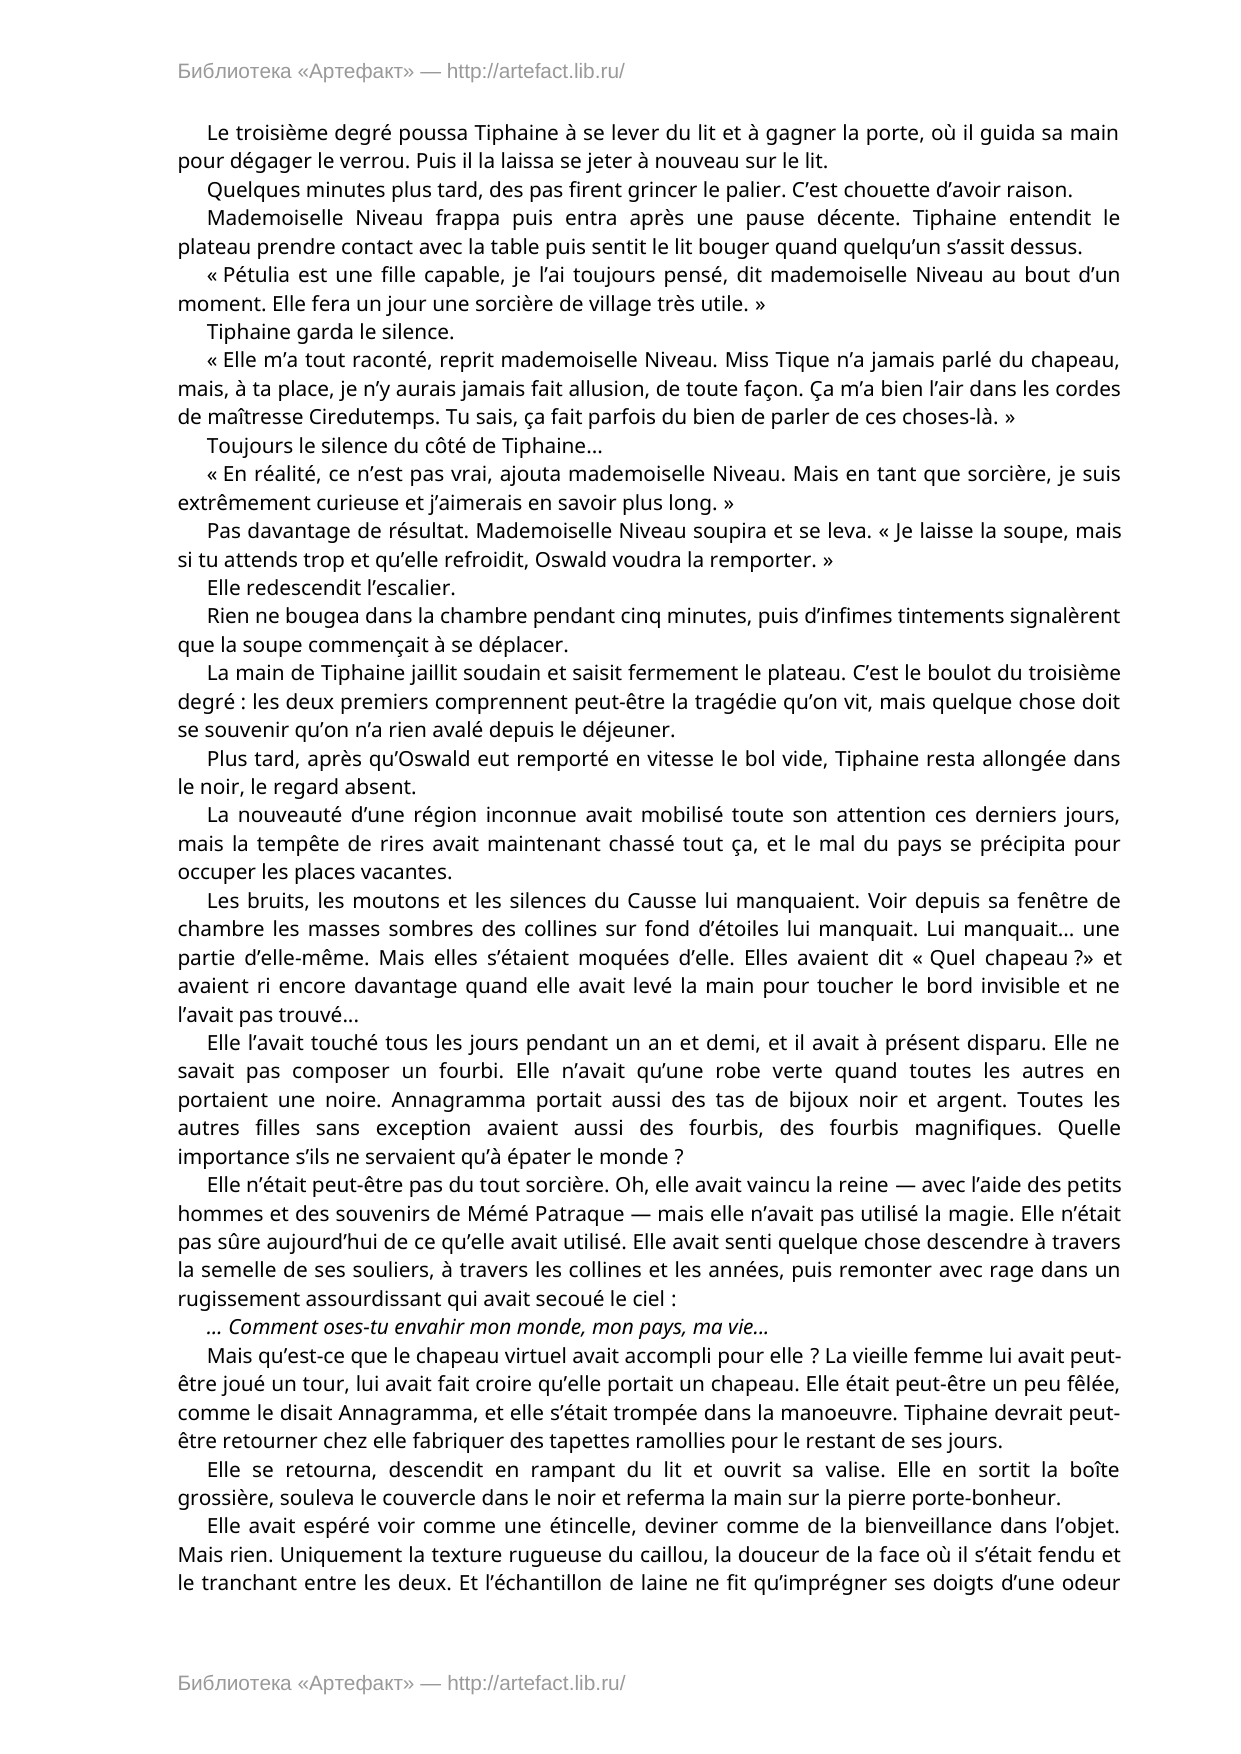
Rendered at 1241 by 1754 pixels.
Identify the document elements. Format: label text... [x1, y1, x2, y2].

text Les bruits, les moutons et les silences du Causse lui manquaient. Voir depuis sa fenêtre de chambre les masses sombres des collines sur fond d’étoiles lui manquait. Lui manquait... une partie d’elle-même. Mais elles s’étaient moquées d’elle. Elles avaient dit « Quel chapeau ?» et avaient ri encore davantage quand elle avait levé la main pour toucher le bord invisible et ne l’avait pas trouvé... [177, 886, 1122, 1028]
text La nouveauté d’une région inconnue avait mobilisé toute son attention ces derniers jours, mais la tempête de rires avait maintenant chassé tout ça, et le mal du pays se précipita pour occuper les places vacantes. [177, 801, 1122, 886]
text Le troisième degré poussa Tiphaine à se lever du lit et à gagner la porte, où il guida sa main pour dégager le verrou. Puis il la laissa se jeter à nouveau sur le lit. [177, 118, 1122, 175]
text Mademoiselle Niveau frappa puis entra après une pause décente. Tiphaine entendit le plateau prendre contact avec la table puis sentit le lit bouger quand quelqu’un s’assit dessus. [177, 203, 1122, 260]
text Elle n’était peut-être pas du tout sorcière. Oh, elle avait vaincu la reine — avec l’aide des petits hommes et des souvenirs de Mémé Patraque — mais elle n’avait pas utilisé la magie. Elle n’était pas sûre aujourd’hui de ce qu’elle avait utilisé. Elle avait senti quelque chose descendre à travers la semelle de ses souliers, à travers les collines et les années, puis remonter avec rage dans un rugissement assourdissant qui avait secoué le ciel : [177, 1170, 1122, 1312]
text « Pétulia est une fille capable, je l’ai toujours pensé, dit mademoiselle Niveau au bout d’un moment. Elle fera un jour une sorcière de village très utile. » [177, 260, 1122, 317]
text Elle redescendit l’escalier. [177, 573, 1122, 602]
text « Elle m’a tout raconté, reprit mademoiselle Niveau. Miss Tique n’a jamais parlé du chapeau, mais, à ta place, je n’y aurais jamais fait allusion, de toute façon. Ça m’a bien l’air dans les cordes de maîtresse Ciredutemps. Tu sais, ça fait parfois du bien de parler de ces choses-là. » [177, 346, 1122, 431]
text Elle l’avait touché tous les jours pendant un an et demi, et il avait à présent disparu. Elle ne savait pas composer un fourbi. Elle n’avait qu’une robe verte quand toutes les autres en portaient une noire. Annagramma portait aussi des tas de bijoux noir et argent. Toutes les autres filles sans exception avaient aussi des fourbis, des fourbis magnifiques. Quelle importance s’ils ne servaient qu’à épater le monde ? [177, 1028, 1122, 1170]
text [177, 1512, 1122, 1597]
text La main de Tiphaine jaillit soudain et saisit fermement le plateau. C’est le boulot du troisième degré : les deux premiers comprennent peut-être la tragédie qu’on vit, mais quelque chose doit se souvenir qu’on n’a rien avalé depuis le déjeuner. [177, 658, 1122, 744]
text Tiphaine garda le silence. [177, 317, 1122, 346]
text Elle se retourna, descendit en rampant du lit et ouvrit sa valise. Elle en sortit la boîte grossière, souleva le couvercle dans le noir et referma la main sur la pierre porte-bonheur. [177, 1455, 1122, 1512]
text « En réalité, ce n’est pas vrai, ajouta mademoiselle Niveau. Mais en tant que sorcière, je suis extrêmement curieuse et j’aimerais en savoir plus long. » [177, 459, 1122, 516]
text Pas davantage de résultat. Mademoiselle Niveau soupira et se leva. « Je laisse la soupe, mais si tu attends trop et qu’elle refroidit, Oswald voudra la remporter. » [177, 516, 1122, 573]
text Rien ne bougea dans la chambre pendant cinq minutes, puis d’infimes tintements signalèrent que la soupe commençait à se déplacer. [177, 602, 1122, 658]
text Plus tard, après qu’Oswald eut remporté en vitesse le bol vide, Tiphaine resta allongée dans le noir, le regard absent. [177, 744, 1122, 801]
text Toujours le silence du côté de Tiphaine... [177, 431, 1122, 459]
text Quelques minutes plus tard, des pas firent grincer le palier. C’est chouette d’avoir raison. [177, 175, 1122, 203]
text Mais qu’est-ce que le chapeau virtuel avait accompli pour elle ? La vieille femme lui avait peut-être joué un tour, lui avait fait croire qu’elle portait un chapeau. Elle était peut-être un peu fêlée, comme le disait Annagramma, et elle s’était trompée dans la manoeuvre. Tiphaine devrait peut-être retourner chez elle fabriquer des tapettes ramollies pour le restant de ses jours. [177, 1341, 1122, 1455]
text ... Comment oses-tu envahir mon monde, mon pays, ma vie... [177, 1312, 1122, 1341]
